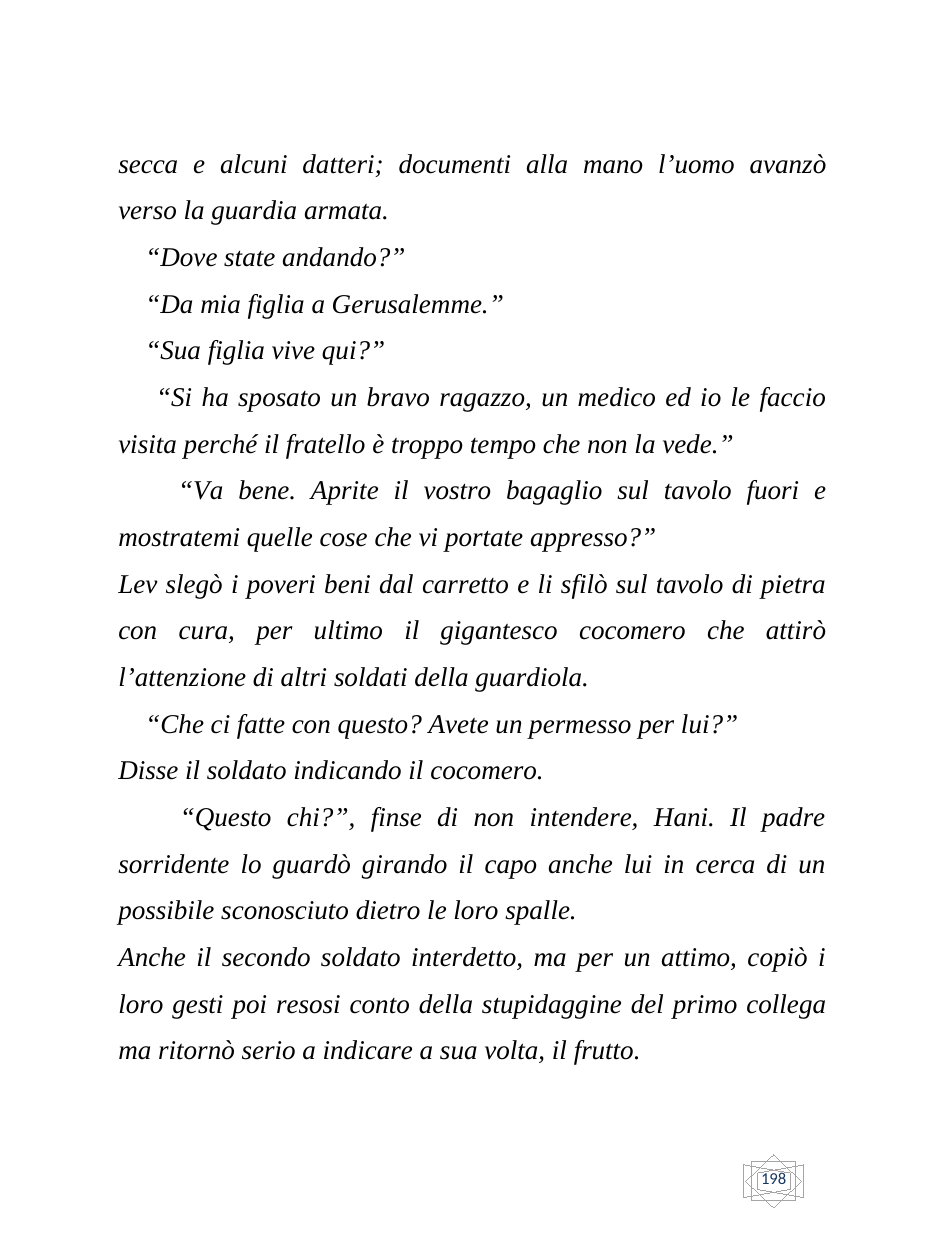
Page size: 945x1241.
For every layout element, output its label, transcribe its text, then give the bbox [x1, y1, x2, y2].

text Lev slegò i poveri beni dal carretto e li sfilò sul tavolo di pietra con cura, per ultimo il gigantesco cocomero che attirò l’attenzione di altri soldati della guardiola. [118, 568, 827, 692]
text “Che ci fatte con questo? Avete un permesso per lui?” [118, 708, 827, 739]
text “Sua figlia vive qui?” [118, 334, 827, 366]
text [118, 148, 827, 226]
text “Da mia figlia a Gerusalemme.” [118, 288, 827, 319]
text Disse il soldato indicando il cocomero. [118, 754, 827, 786]
text “Questo chi?”, finse di non intendere, Hani. Il padre sorridente lo guardò girando il capo anche lui in cerca di un possibile sconosciuto dietro le loro spalle. [118, 801, 827, 926]
text “Si ha sposato un bravo ragazzo, un medico ed io le faccio visita perché il fratello è troppo tempo che non la vede.” [118, 381, 827, 459]
text Anche il secondo soldato interdetto, ma per un attimo, copiò i loro gesti poi resosi conto della stupidaggine del primo collega ma ritornò serio a indicare a sua volta, il frutto. [118, 941, 827, 1066]
text “Va bene. Aprite il vostro bagaglio sul tavolo fuori e mostratemi quelle cose che vi portate appresso?” [118, 474, 827, 552]
text “Dove state andando?” [118, 241, 827, 272]
